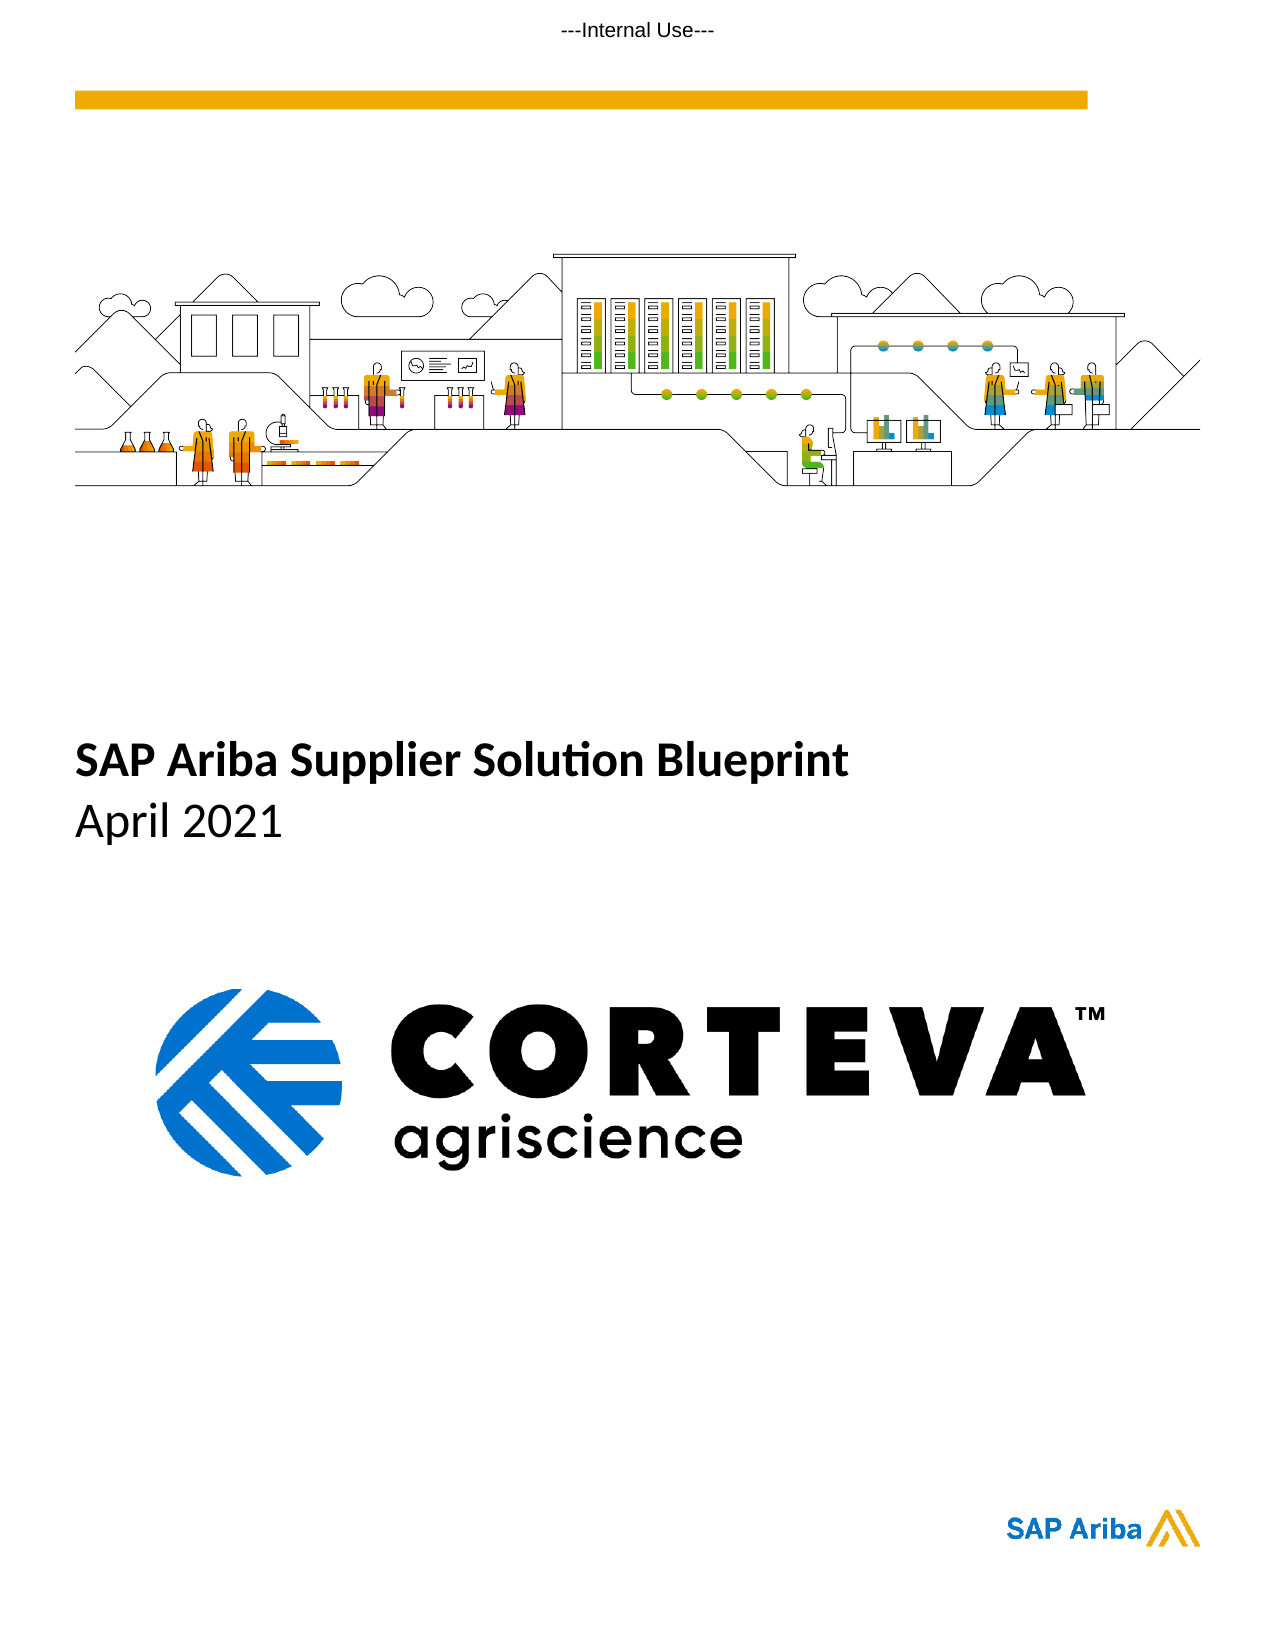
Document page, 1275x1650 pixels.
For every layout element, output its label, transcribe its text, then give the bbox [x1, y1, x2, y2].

picture [155, 989, 1120, 1180]
picture [75, 215, 1200, 532]
text SAP Ariba Supplier Solution Blueprint [75, 728, 1200, 789]
text April 2021 [75, 789, 1200, 850]
picture [1006, 1509, 1200, 1547]
